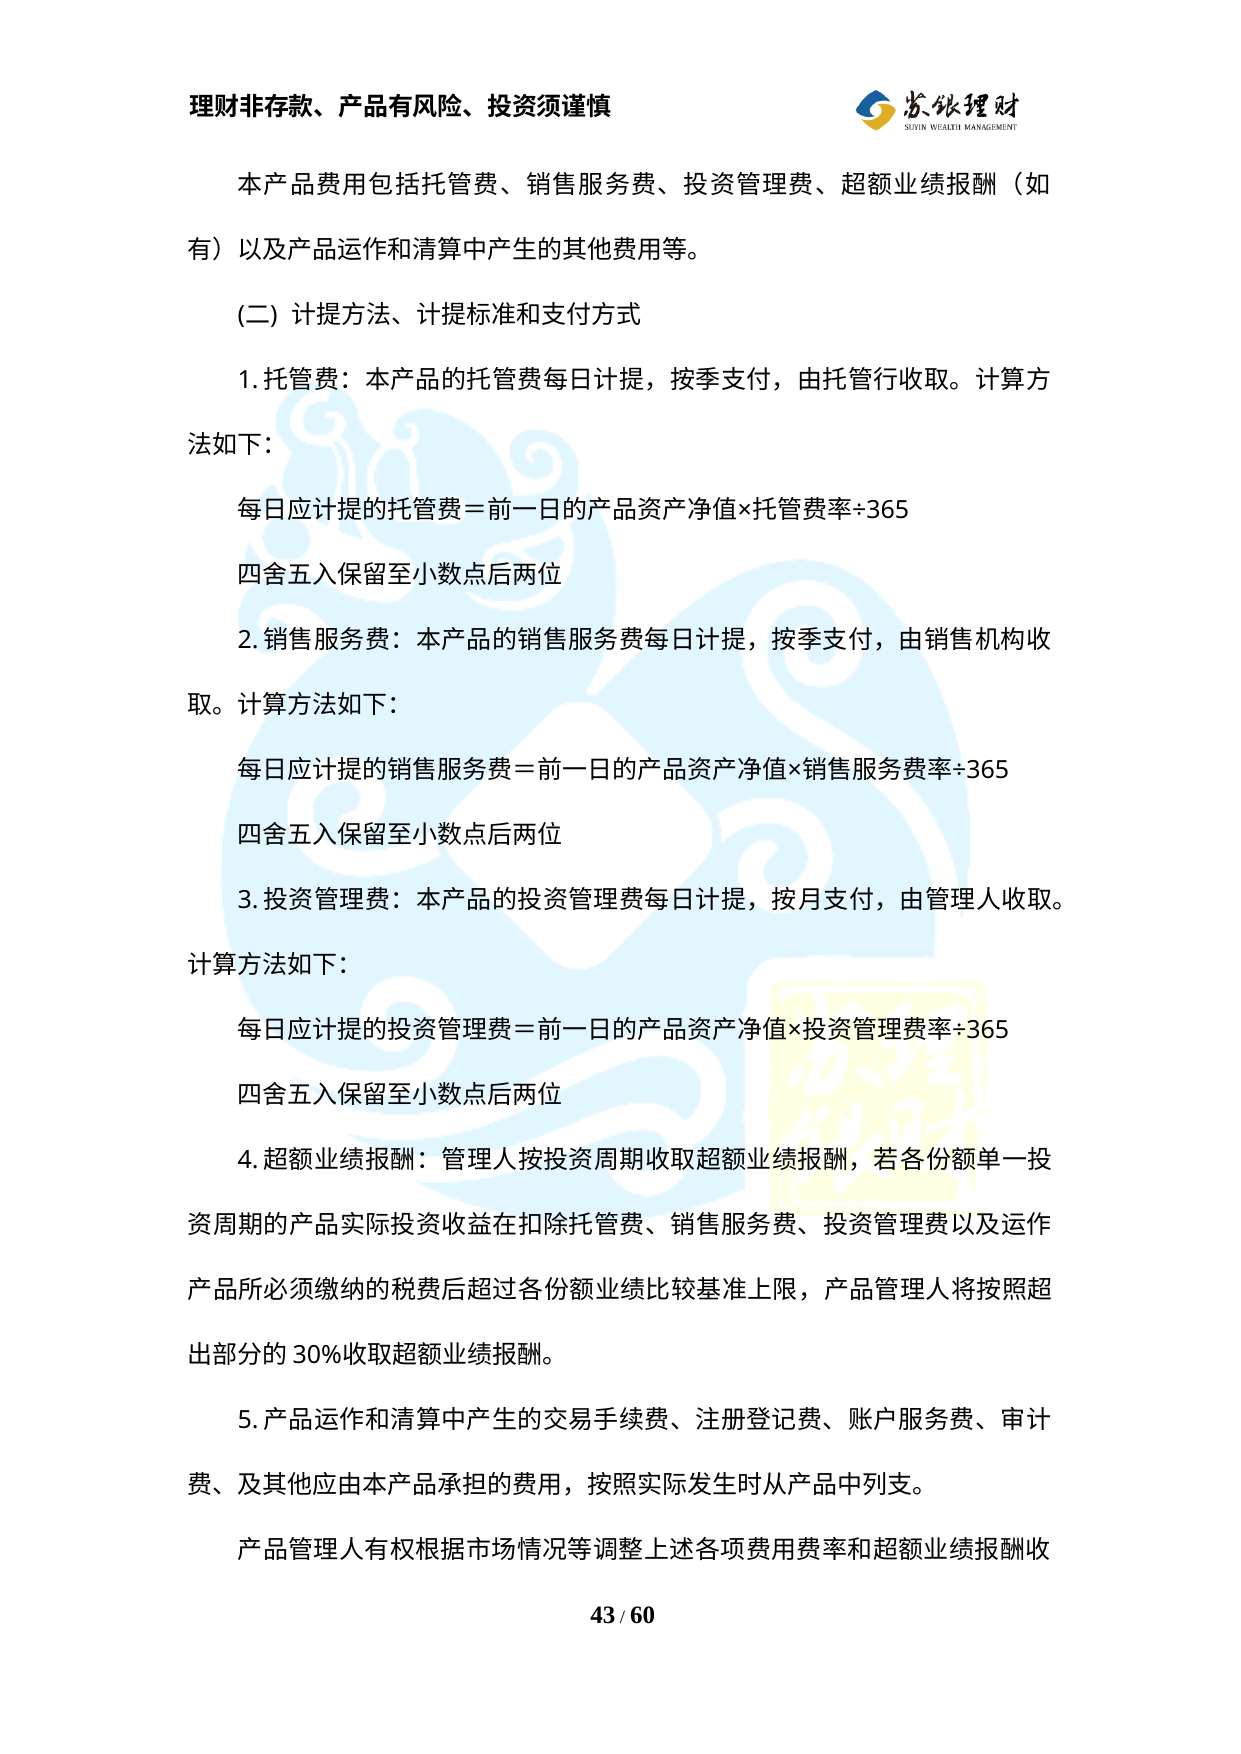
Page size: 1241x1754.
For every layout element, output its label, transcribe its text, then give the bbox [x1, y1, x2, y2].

text 四舍五入保留至小数点后两位 [187, 540, 1053, 605]
list 产品运作和清算中产生的交易手续费、注册登记费、账户服务费、审计费、及其他应由本产品承担的费用，按照实际发生时从产品中列支。 [187, 1385, 1053, 1515]
text 四舍五入保留至小数点后两位 [187, 800, 1053, 865]
list 计提方法、计提标准和支付方式 [187, 280, 1053, 345]
text 每日应计提的投资管理费＝前一日的产品资产净值×投资管理费率÷365 [187, 995, 1053, 1060]
text 每日应计提的托管费＝前一日的产品资产净值×托管费率÷365 [187, 475, 1053, 540]
list 托管费：本产品的托管费每日计提，按季支付，由托管行收取。计算方法如下： [187, 345, 1053, 475]
list 销售服务费：本产品的销售服务费每日计提，按季支付，由销售机构收取。计算方法如下： [187, 605, 1053, 735]
list 投资管理费：本产品的投资管理费每日计提，按月支付，由管理人收取。计算方法如下： [187, 865, 1053, 995]
list 超额业绩报酬：管理人按投资周期收取超额业绩报酬，若各份额单一投资周期的产品实际投资收益在扣除托管费、销售服务费、投资管理费以及运作产品所必须缴纳的税费后超过各份额业绩比较基准上限，产品管理人将按照超出部分的30%收取超额业绩报酬。 [187, 1125, 1053, 1385]
text 每日应计提的销售服务费＝前一日的产品资产净值×销售服务费率÷365 [187, 735, 1053, 800]
text 四舍五入保留至小数点后两位 [187, 1060, 1053, 1125]
text 本产品费用包括托管费、销售服务费、投资管理费、超额业绩报酬（如有）以及产品运作和清算中产生的其他费用等。 [187, 150, 1053, 280]
picture [831, 73, 1049, 143]
